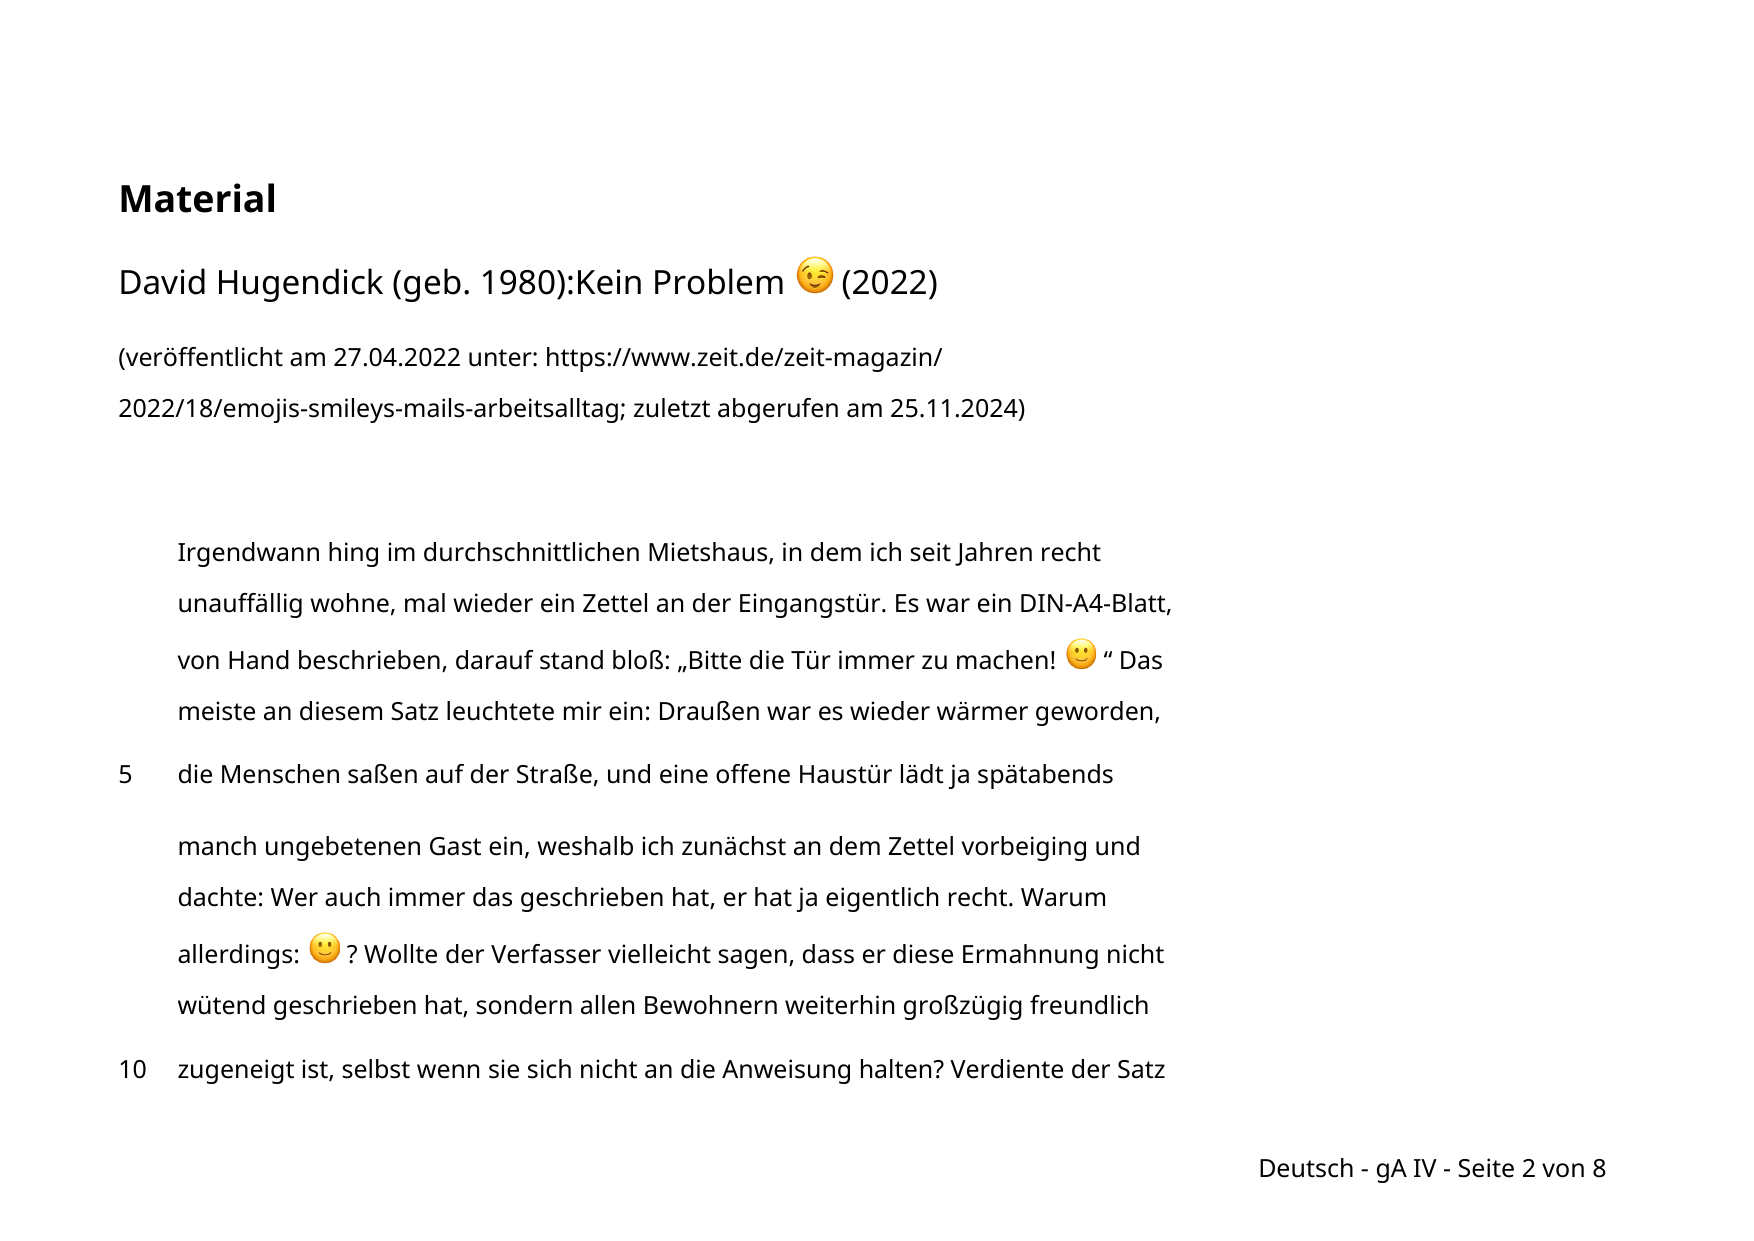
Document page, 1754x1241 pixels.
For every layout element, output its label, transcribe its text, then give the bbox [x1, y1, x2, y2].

list 10 zugeneigt ist, selbst wenn sie sich nicht an die Anweisung halten? Verdiente der Satz [118, 1051, 1606, 1085]
picture [792, 253, 835, 295]
picture [306, 931, 340, 964]
list allerdings: ? Wollte der Verfasser vielleicht sagen, dass er diese Ermahnung nicht [177, 931, 1606, 971]
list von Hand beschrieben, darauf stand bloß: „Bitte die Tür immer zu machen! “ Das [177, 637, 1606, 676]
list Irgendwann hing im durchschnittlichen Mietshaus, in dem ich seit Jahren recht [177, 534, 1606, 569]
subtitle David Hugendick (geb. 1980):Kein Problem (2022) [118, 253, 1606, 304]
list manch ungebetenen Gast ein, weshalb ich zunächst an dem Zettel vorbeiging und [177, 829, 1606, 863]
picture [1063, 636, 1097, 670]
subtitle Material [118, 173, 1606, 224]
list 5 die Menschen saßen auf der Straße, und eine offene Haustür lädt ja spätabends [118, 757, 1606, 791]
text (veröffentlicht am 27.04.2022 unter: https://www.zeit.de/zeit-magazin/ 2022/18/emojis-smileys-mails-arbeitsalltag; zuletzt abgerufen am 25.11.2024) [118, 340, 1606, 425]
list unauffällig wohne, mal wieder ein Zettel an der Eingangstür. Es war ein DIN-A4-Blatt, [177, 586, 1606, 620]
list wütend geschrieben hat, sondern allen Bewohnern weiterhin großzügig freundlich [177, 988, 1606, 1022]
list dachte: Wer auch immer das geschrieben hat, er hat ja eigentlich recht. Warum [177, 880, 1606, 914]
list meiste an diesem Satz leuchtete mir ein: Draußen war es wieder wärmer geworden, [177, 693, 1606, 727]
